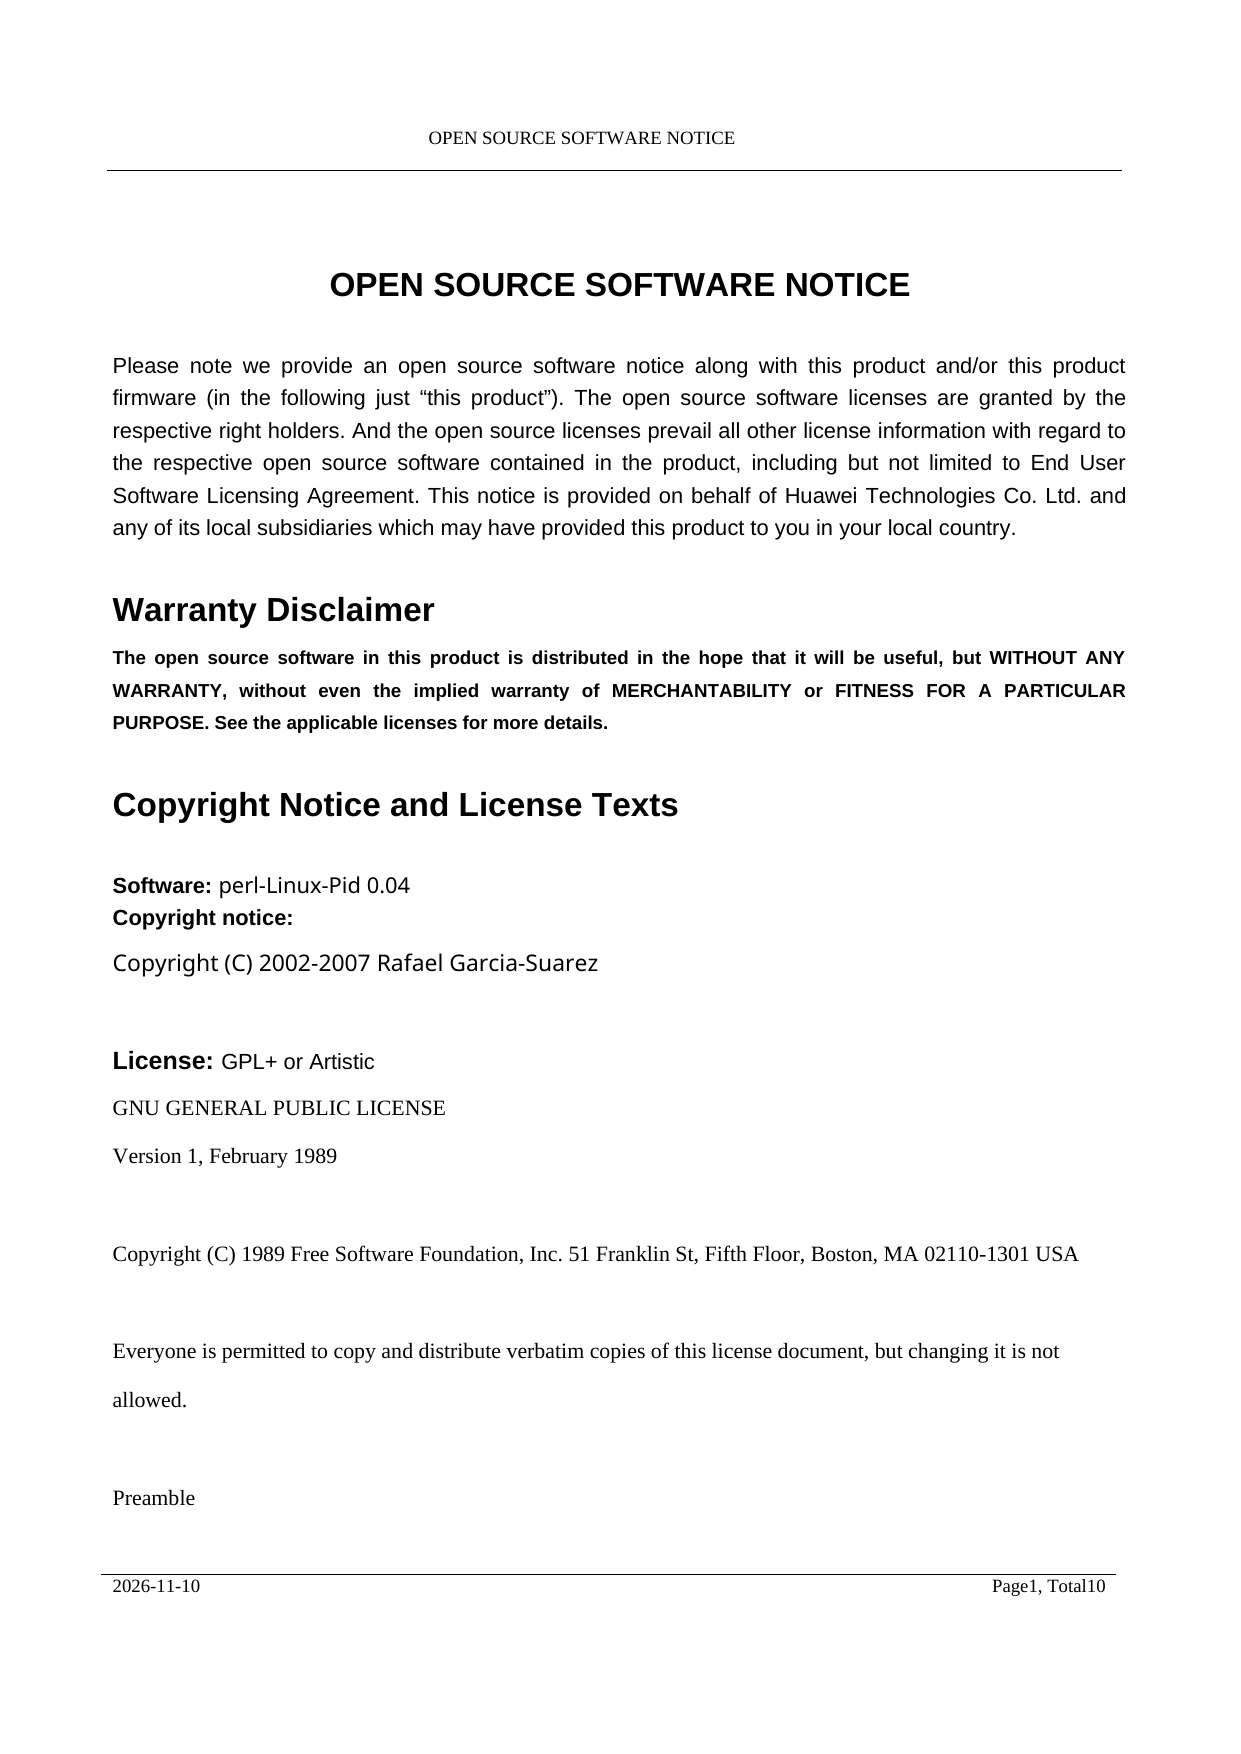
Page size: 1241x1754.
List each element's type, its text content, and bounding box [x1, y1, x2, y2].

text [112, 1091, 1128, 1513]
text Copyright (C) 2002-2007 Rafael Garcia-Suarez [112, 947, 1128, 1028]
text Copyright Notice and License Texts [112, 771, 1128, 836]
text Copyright notice: [112, 901, 1128, 934]
text OPEN SOURCE SOFTWARE NOTICE [112, 251, 1128, 316]
text The open source software in this product is distributed in the hope that it will be useful, but WITHOUT ANY WARRANTY, without even the implied warranty of MERCHANTABILITY or FITNESS FOR A PARTICULAR PURPOSE. See the applicable licenses for more details. [112, 641, 1128, 739]
text Please note we provide an open source software notice along with this product and/or this product firmware (in the following just “this product”). The open source software licenses are granted by the respective right holders. And the open source licenses prevail all other license information with regard to the respective open source software contained in the product, including but not limited to End User Software Licensing Agreement. This notice is provided on behalf of Huawei Technologies Co. Ltd. and any of its local subsidiaries which may have provided this product to you in your local country. [112, 349, 1128, 544]
text License: GPL+ or Artistic [112, 1044, 1128, 1077]
text Software: perl-Linux-Pid 0.04 [112, 869, 1128, 901]
text Warranty Disclaimer [112, 576, 1128, 641]
